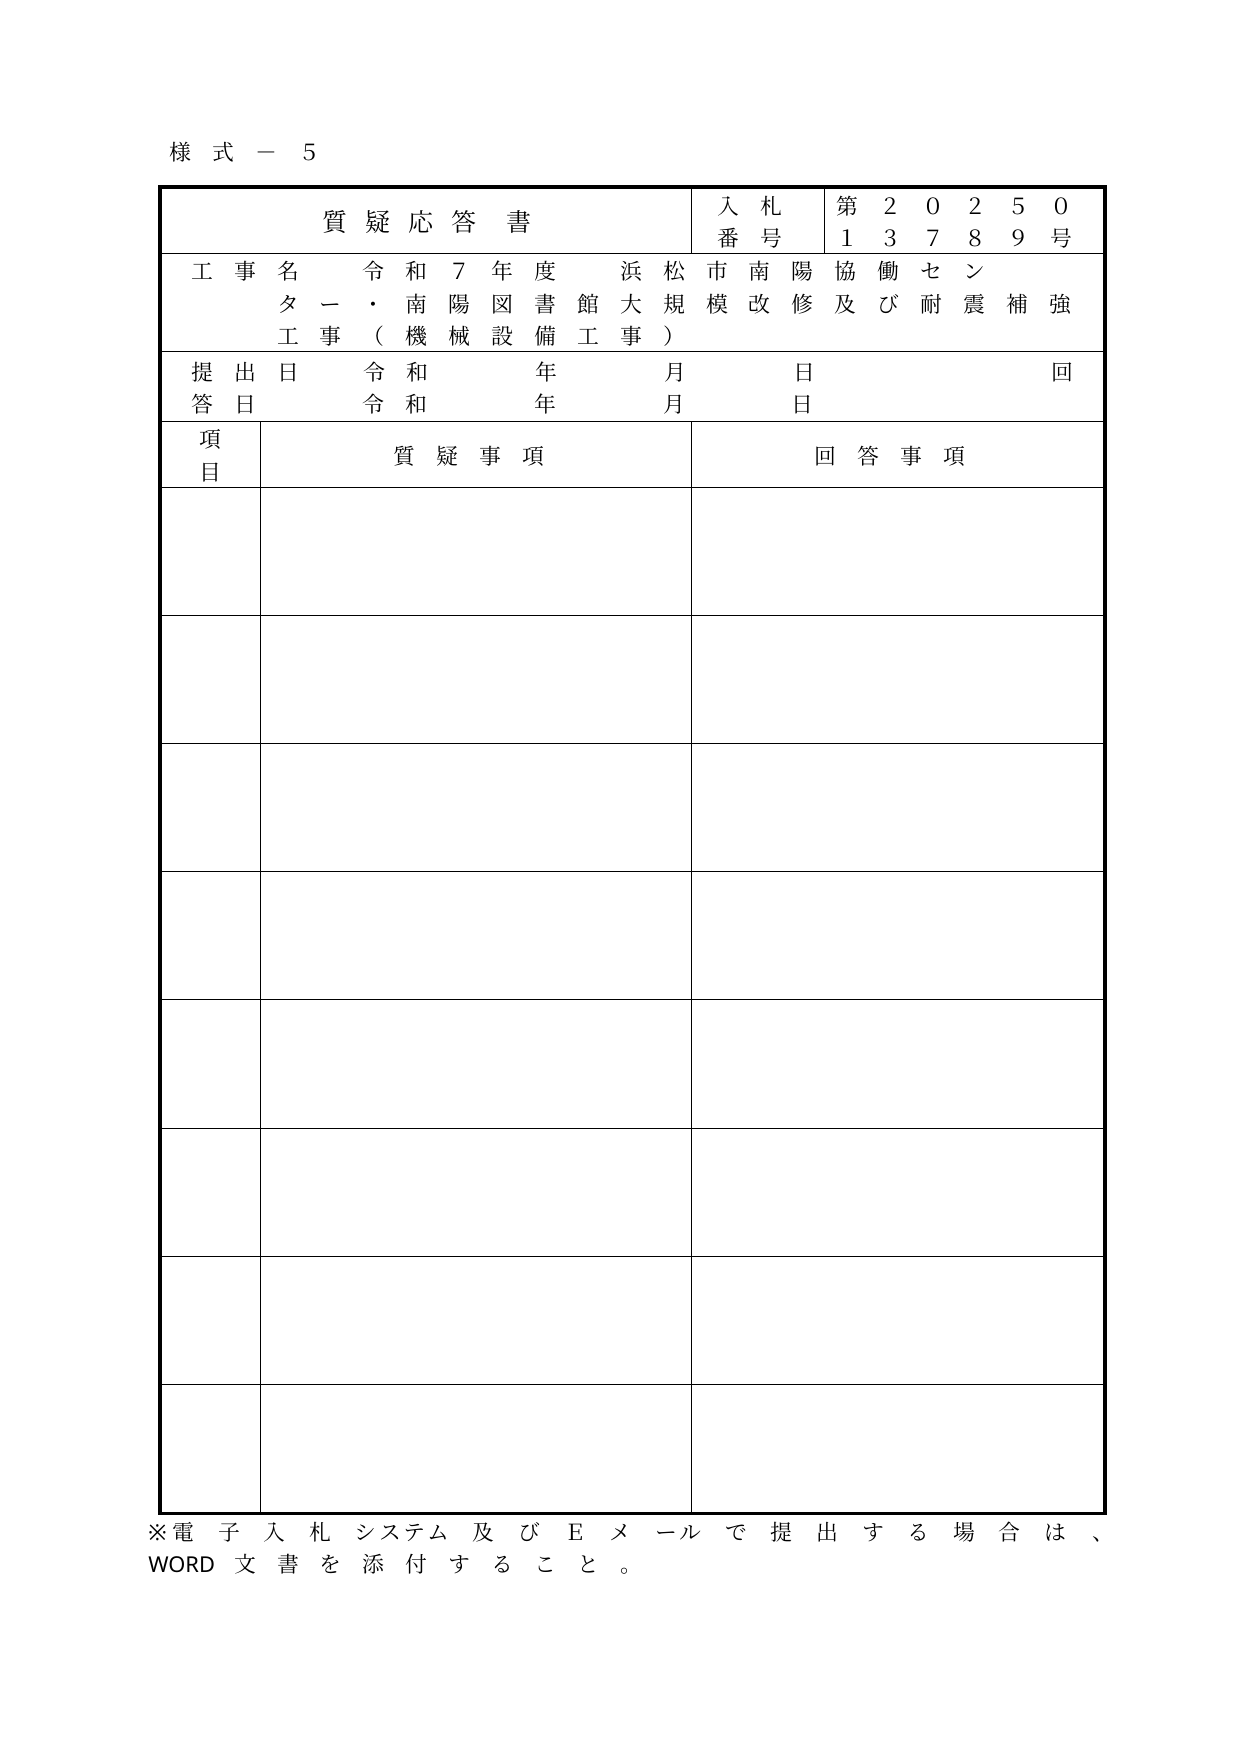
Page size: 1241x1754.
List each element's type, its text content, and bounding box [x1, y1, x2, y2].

table_cell 項目 [162, 422, 260, 487]
table_cell [162, 1000, 260, 1127]
table_header 入札番号 [692, 189, 824, 253]
table_header 第２０２５０１３７８９号 [825, 189, 1103, 253]
table_cell [692, 1385, 1103, 1512]
table_cell 工事名 令和７年度 浜松市南陽協働センター・南陽図書館大規模改修及び耐震補強工事（機械設備工事） [162, 254, 1103, 351]
table_cell [162, 744, 260, 871]
table_cell [162, 1129, 260, 1256]
table_cell [261, 1385, 691, 1512]
table_cell 提出日 令和 年 月 日 回答日 令和 年 月 日 [162, 352, 1103, 421]
table_cell [261, 872, 691, 999]
table_cell [692, 1000, 1103, 1127]
table_cell [261, 616, 691, 743]
table_cell [692, 872, 1103, 999]
table_cell [261, 744, 691, 871]
table_header 質疑応答書 [162, 189, 691, 253]
table_cell [162, 1257, 260, 1384]
table_cell [692, 744, 1103, 871]
text ※電子入札システム及びＥメールで提出する場合は、WORD文書を添付すること。 [148, 1515, 1092, 1579]
table_cell [261, 1000, 691, 1127]
table_cell 質疑事項 [261, 422, 691, 487]
table_cell 回答事項 [692, 422, 1103, 487]
table_cell [692, 1257, 1103, 1384]
table_cell [162, 1385, 260, 1512]
table_cell [162, 872, 260, 999]
table_cell [261, 1129, 691, 1256]
table_cell [692, 616, 1103, 743]
table_cell [692, 1129, 1103, 1256]
table_cell [162, 616, 260, 743]
list 様式－５ [148, 134, 1092, 167]
table_cell [162, 488, 260, 615]
table_cell [261, 488, 691, 615]
table_cell [261, 1257, 691, 1384]
table_cell [692, 488, 1103, 615]
